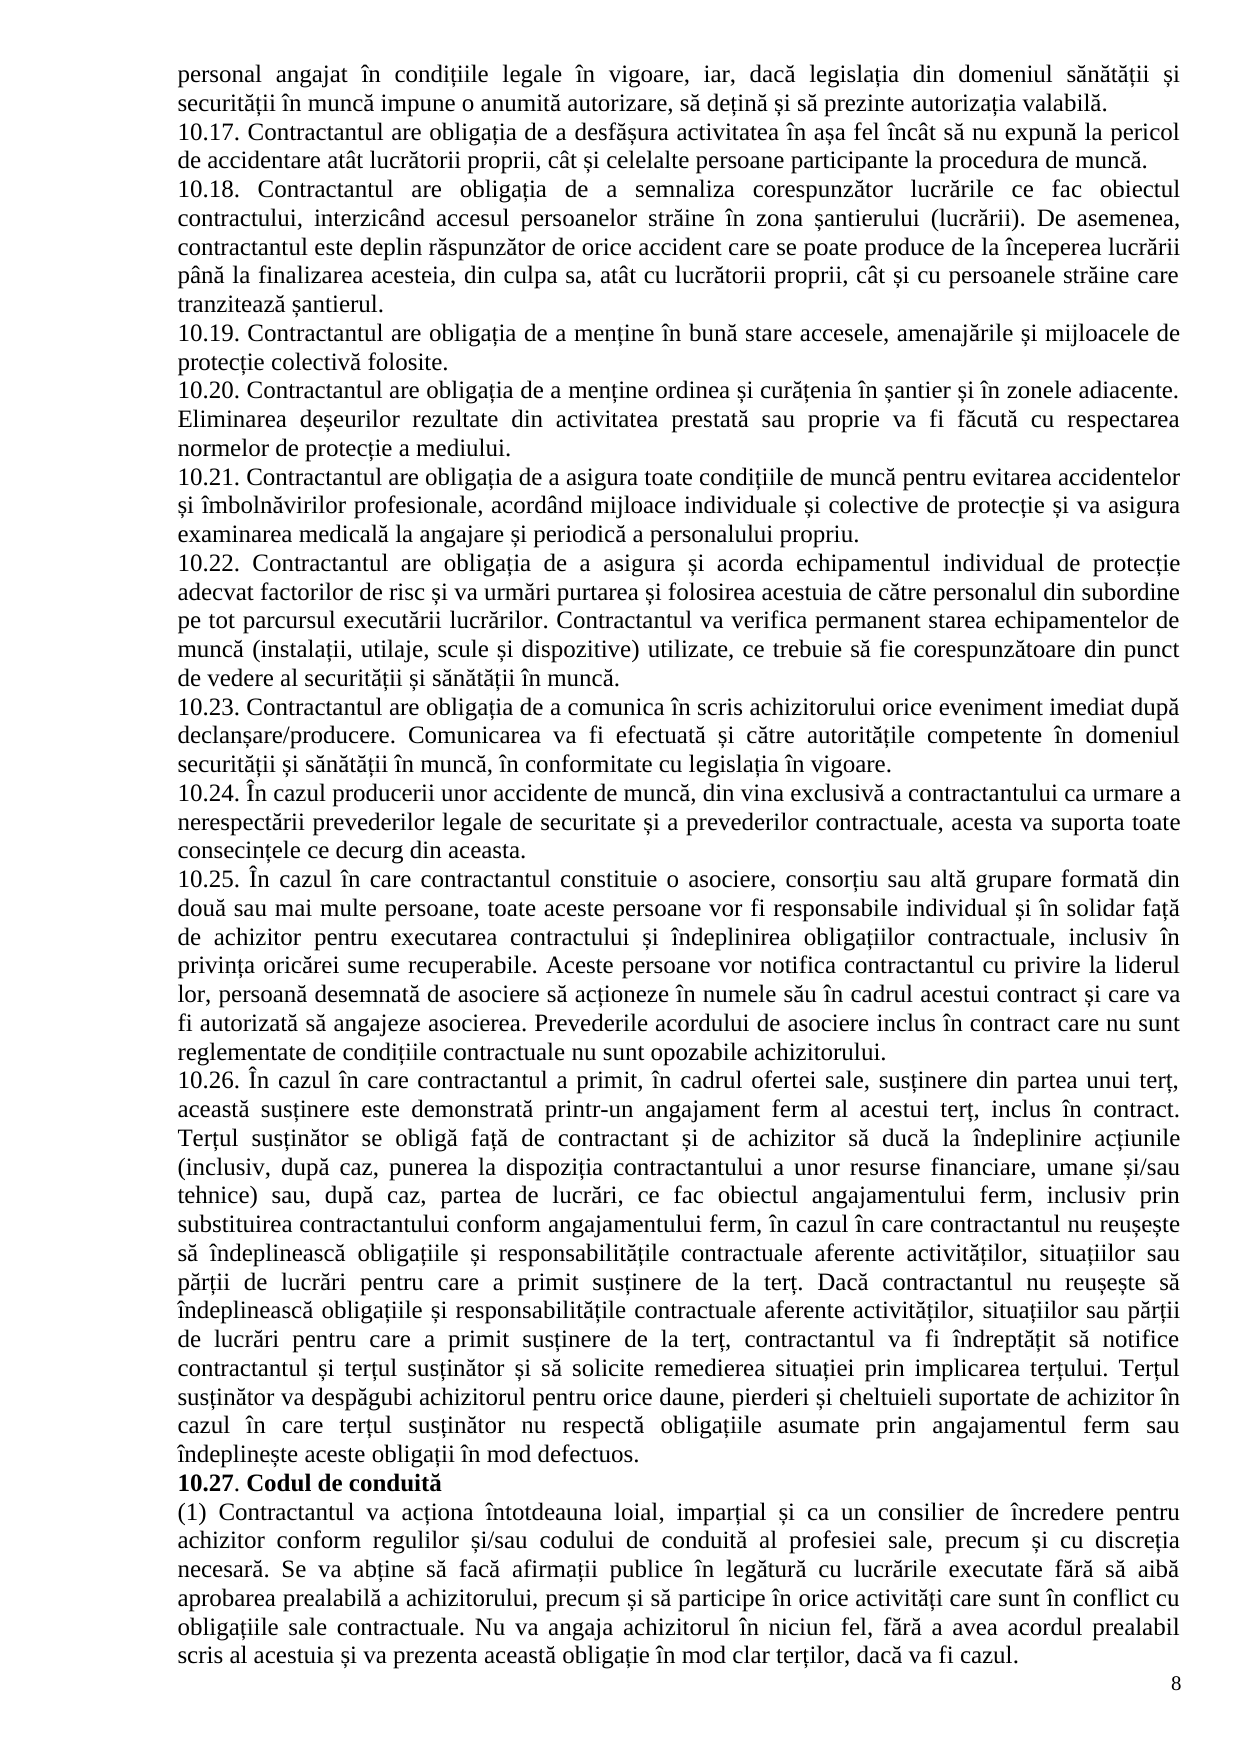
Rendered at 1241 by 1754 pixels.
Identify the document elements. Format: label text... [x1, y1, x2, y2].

list 10.17. Contractantul are obligația de a desfășura activitatea în așa fel încât să nu expună la pericol de accidentare atât lucrătorii proprii, cât și celelalte persoane participante la procedura de muncă. [177, 117, 1181, 174]
list 10.19. Contractantul are obligația de a menține în bună stare accesele, amenajările și mijloacele de protecție colectivă folosite. [177, 318, 1181, 375]
list 10.23. Contractantul are obligația de a comunica în scris achizitorului orice eveniment imediat după declanșare/producere. Comunicarea va fi efectuată și către autoritățile competente în domeniul securității și sănătății în muncă, în conformitate cu legislația în vigoare. [177, 692, 1181, 778]
list 10.27. Codul de conduită [177, 1468, 1181, 1497]
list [177, 59, 1181, 117]
text 10.26. În cazul în care contractantul a primit, în cadrul ofertei sale, susținere din partea unui terț, această susținere este demonstrată printr-un angajament ferm al acestui terț, inclus în contract. Terțul susținător se obligă față de contractant și de achizitor să ducă la îndeplinire acțiunile (inclusiv, după caz, punerea la dispoziția contractantului a unor resurse financiare, umane și/sau tehnice) sau, după caz, partea de lucrări, ce fac obiectul angajamentului ferm, inclusiv prin substituirea contractantului conform angajamentului ferm, în cazul în care contractantul nu reușește să îndeplinească obligațiile și responsabilitățile contractuale aferente activităților, situațiilor sau părții de lucrări pentru care a primit susținere de la terț. Dacă contractantul nu reușește să îndeplinească obligațiile și responsabilitățile contractuale aferente activităților, situațiilor sau părții de lucrări pentru care a primit susținere de la terț, contractantul va fi îndreptățit să notifice contractantul și terțul susținător și să solicite remedierea situației prin implicarea terțului. Terțul susținător va despăgubi achizitorul pentru orice daune, pierderi și cheltuieli suportate de achizitor în cazul în care terțul susținător nu respectă obligațiile asumate prin angajamentul ferm sau îndeplinește aceste obligații în mod defectuos. [177, 1065, 1181, 1468]
list 10.21. Contractantul are obligația de a asigura toate condițiile de muncă pentru evitarea accidentelor și îmbolnăvirilor profesionale, acordând mijloace individuale și colective de protecție și va asigura examinarea medicală la angajare și periodică a personalului propriu. [177, 462, 1181, 548]
list 10.24. În cazul producerii unor accidente de muncă, din vina exclusivă a contractantului ca urmare a nerespectării prevederilor legale de securitate și a prevederilor contractuale, acesta va suporta toate consecințele ce decurg din aceasta. [177, 778, 1181, 864]
text 10.25. În cazul în care contractantul constituie o asociere, consorțiu sau altă grupare formată din două sau mai multe persoane, toate aceste persoane vor fi responsabile individual și în solidar față de achizitor pentru executarea contractului și îndeplinirea obligațiilor contractuale, inclusiv în privința oricărei sume recuperabile. Aceste persoane vor notifica contractantul cu privire la liderul lor, persoană desemnată de asociere să acționeze în numele său în cadrul acestui contract și care va fi autorizată să angajeze asocierea. Prevederile acordului de asociere inclus în contract care nu sunt reglementate de condițiile contractuale nu sunt opozabile achizitorului. [177, 864, 1181, 1065]
list 10.20. Contractantul are obligația de a menține ordinea și curățenia în șantier și în zonele adiacente. Eliminarea deșeurilor rezultate din activitatea prestată sau proprie va fi făcută cu respectarea normelor de protecție a mediului. [177, 375, 1181, 462]
list 10.22. Contractantul are obligația de a asigura și acorda echipamentul individual de protecție adecvat factorilor de risc și va urmări purtarea și folosirea acestuia de către personalul din subordine pe tot parcursul executării lucrărilor. Contractantul va verifica permanent starea echipamentelor de muncă (instalații, utilaje, scule și dispozitive) utilizate, ce trebuie să fie corespunzătoare din punct de vedere al securității și sănătății în muncă. [177, 548, 1181, 692]
list 10.18. Contractantul are obligația de a semnaliza corespunzător lucrările ce fac obiectul contractului, interzicând accesul persoanelor străine în zona șantierului (lucrării). De asemenea, contractantul este deplin răspunzător de orice accident care se poate produce de la începerea lucrării până la finalizarea acesteia, din culpa sa, atât cu lucrătorii proprii, cât și cu persoanele străine care tranzitează șantierul. [177, 174, 1181, 318]
text (1) Contractantul va acționa întotdeauna loial, imparțial și ca un consilier de încredere pentru achizitor conform regulilor și/sau codului de conduită al profesiei sale, precum și cu discreția necesară. Se va abține să facă afirmații publice în legătură cu lucrările executate fără să aibă aprobarea prealabilă a achizitorului, precum și să participe în orice activități care sunt în conflict cu obligațiile sale contractuale. Nu va angaja achizitorul în niciun fel, fără a avea acordul prealabil scris al acestuia și va prezenta această obligație în mod clar terților, dacă va fi cazul. [177, 1497, 1181, 1669]
